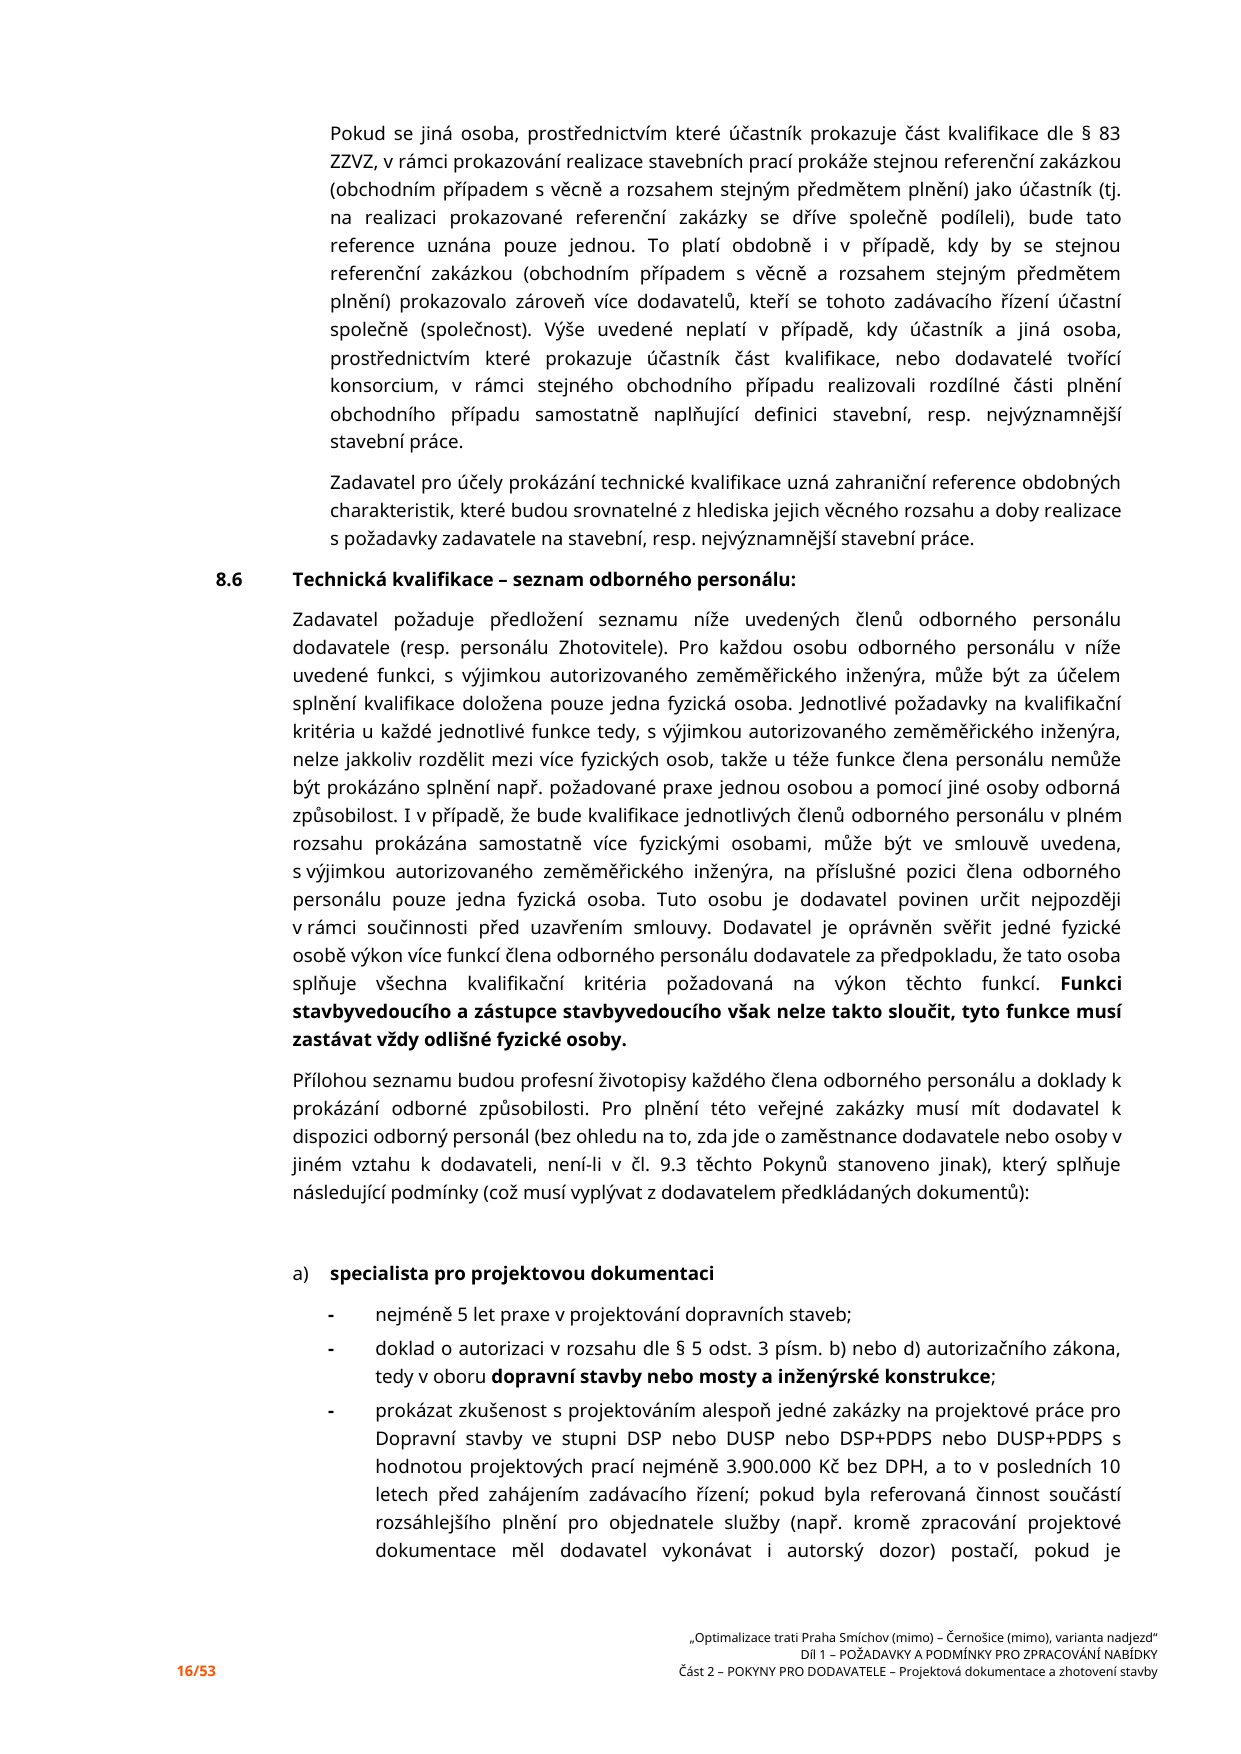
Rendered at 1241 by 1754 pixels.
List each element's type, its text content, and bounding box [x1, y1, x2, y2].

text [328, 1397, 1122, 1563]
list specialista pro projektovou dokumentaci [292, 1260, 1122, 1286]
text nejméně 5 let praxe v projektování dopravních staveb; [328, 1301, 1122, 1326]
text doklad o autorizaci v rozsahu dle § 5 odst. 3 písm. b) nebo d) autorizačního zákona, tedy v oboru dopravní stavby nebo mosty a inženýrské konstrukce; [328, 1335, 1122, 1389]
text Přílohou seznamu budou profesní životopisy každého člena odborného personálu a doklady k prokázání odborné způsobilosti. Pro plnění této veřejné zakázky musí mít dodavatel k dispozici odborný personál (bez ohledu na to, zda jde o zaměstnance dodavatele nebo osoby v jiném vztahu k dodavateli, není-li v čl. 9.3 těchto Pokynů stanoveno jinak), který splňuje následující podmínky (což musí vyplývat z dodavatelem předkládaných dokumentů): [292, 1067, 1122, 1205]
text Technická kvalifikace – seznam odborného personálu: [216, 566, 1122, 591]
text Zadavatel pro účely prokázání technické kvalifikace uzná zahraniční reference obdobných charakteristik, které budou srovnatelné z hlediska jejich věcného rozsahu a doby realizace s požadavky zadavatele na stavební, resp. nejvýznamnější stavební práce. [330, 469, 1122, 551]
text Zadavatel požaduje předložení seznamu níže uvedených členů odborného personálu dodavatele (resp. personálu Zhotovitele). Pro každou osobu odborného personálu v níže uvedené funkci, s výjimkou autorizovaného zeměměřického inženýra, může být za účelem splnění kvalifikace doložena pouze jedna fyzická osoba. Jednotlivé požadavky na kvalifikační kritéria u každé jednotlivé funkce tedy, s výjimkou autorizovaného zeměměřického inženýra, nelze jakkoliv rozdělit mezi více fyzických osob, takže u téže funkce člena personálu nemůže být prokázáno splnění např. požadované praxe jednou osobou a pomocí jiné osoby odborná způsobilost. I v případě, že bude kvalifikace jednotlivých členů odborného personálu v plném rozsahu prokázána samostatně více fyzickými osobami, může být ve smlouvě uvedena, s výjimkou autorizovaného zeměměřického inženýra, na příslušné pozici člena odborného personálu pouze jedna fyzická osoba. Tuto osobu je dodavatel povinen určit nejpozději v rámci součinnosti před uzavřením smlouvy. Dodavatel je oprávněn svěřit jedné fyzické osobě výkon více funkcí člena odborného personálu dodavatele za předpokladu, že tato osoba splňuje všechna kvalifikační kritéria požadovaná na výkon těchto funkcí. Funkci stavbyvedoucího a zástupce stavbyvedoucího však nelze takto sloučit, tyto funkce musí zastávat vždy odlišné fyzické osoby. [292, 606, 1122, 1052]
text Pokud se jiná osoba, prostřednictvím které účastník prokazuje část kvalifikace dle § 83 ZZVZ, v rámci prokazování realizace stavebních prací prokáže stejnou referenční zakázkou (obchodním případem s věcně a rozsahem stejným předmětem plnění) jako účastník (tj. na realizaci prokazované referenční zakázky se dříve společně podíleli), bude tato reference uznána pouze jednou. To platí obdobně i v případě, kdy by se stejnou referenční zakázkou (obchodním případem s věcně a rozsahem stejným předmětem plnění) prokazovalo zároveň více dodavatelů, kteří se tohoto zadávacího řízení účastní společně (společnost). Výše uvedené neplatí v případě, kdy účastník a jiná osoba, prostřednictvím které prokazuje účastník část kvalifikace, nebo dodavatelé tvořící konsorcium, v rámci stejného obchodního případu realizovali rozdílné části plnění obchodního případu samostatně naplňující definici stavební, resp. nejvýznamnější stavební práce. [330, 121, 1122, 454]
